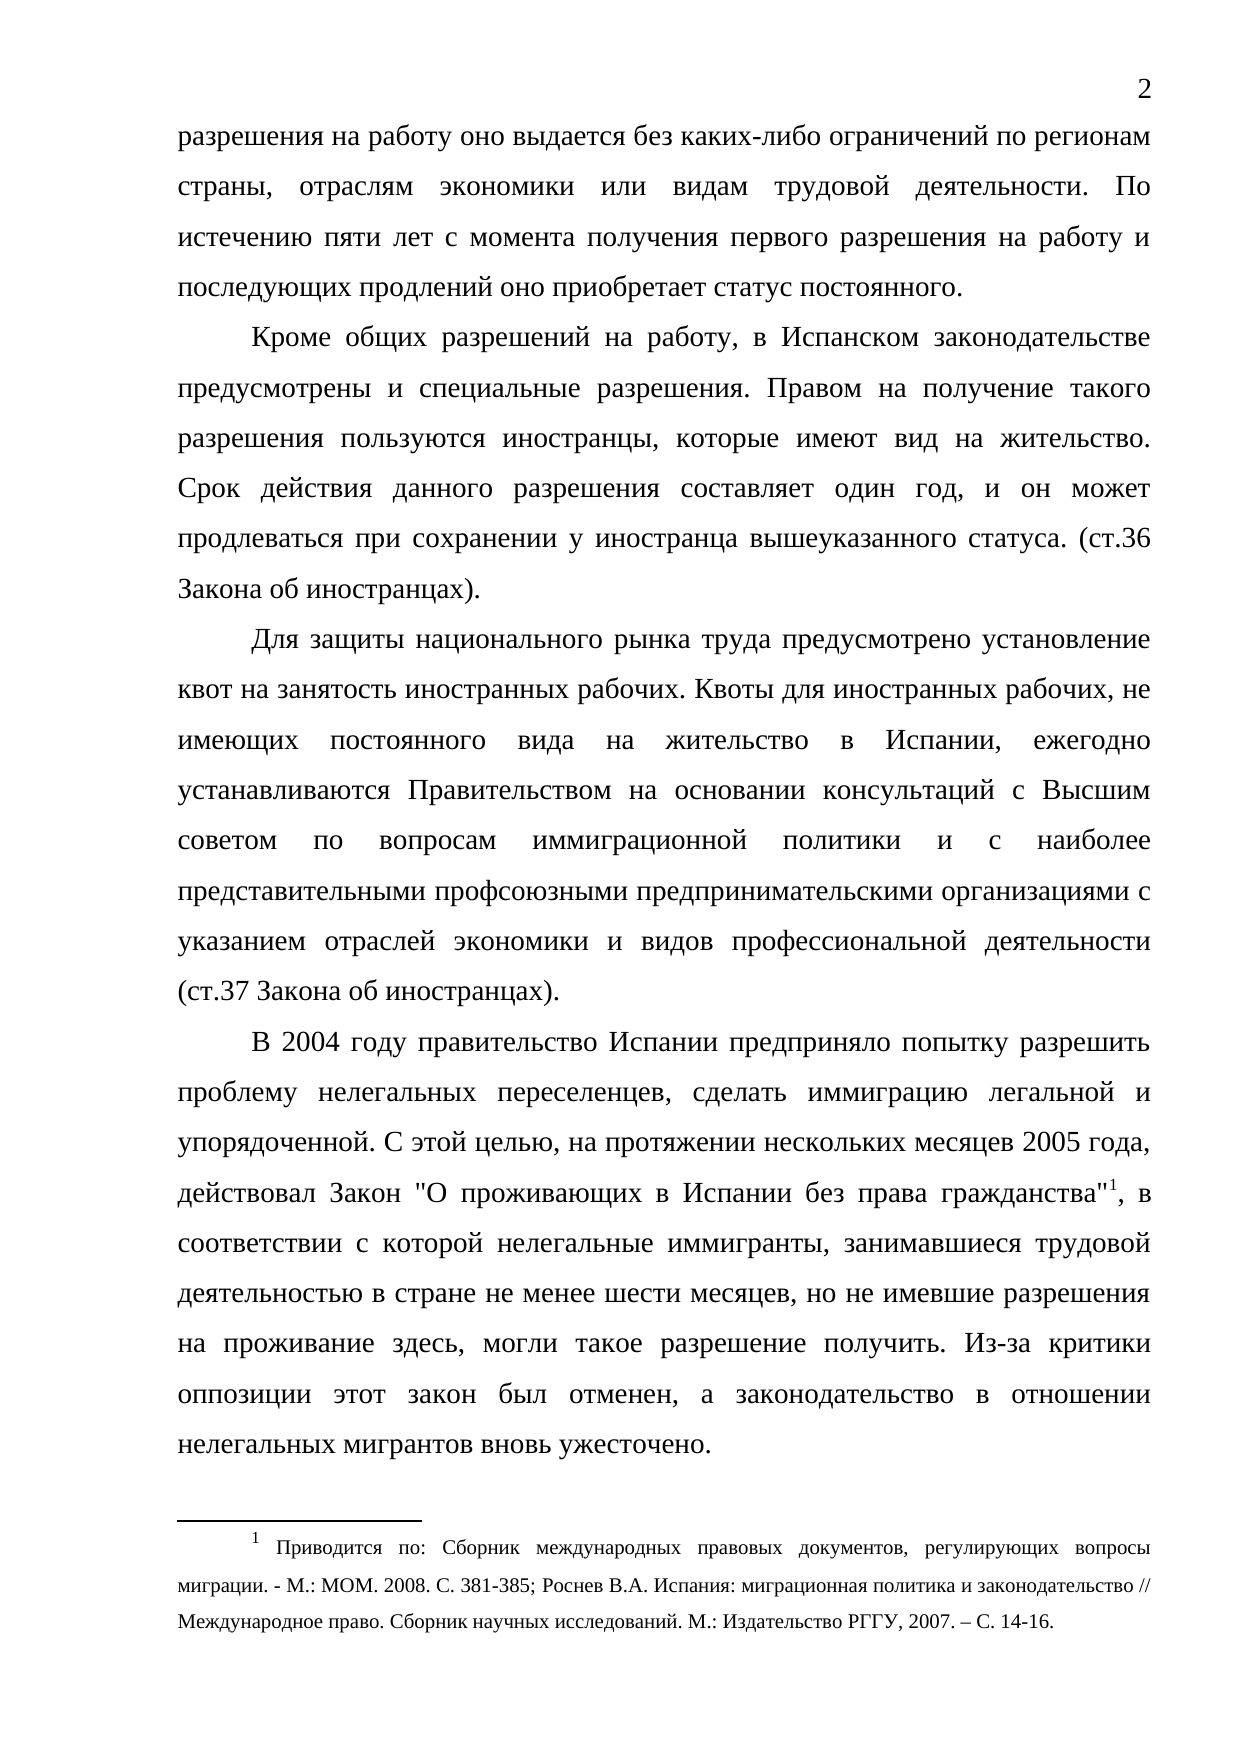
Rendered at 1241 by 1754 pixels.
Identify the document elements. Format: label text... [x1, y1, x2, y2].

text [177, 118, 1152, 303]
text В 2004 году правительство Испании предприняло попытку разрешить проблему нелегальных переселенцев, сделать иммиграцию легальной и упорядоченной. С этой целью, на протяжении нескольких месяцев 2005 года, действовал Закон "О проживающих в Испании без права гражданства", в соответствии с которой нелегальные иммигранты, занимавшиеся трудовой деятельностью в стране не менее шести месяцев, но не имевшие разрешения на проживание здесь, могли такое разрешение получить. Из-за критики оппозиции этот закон был отменен, а законодательство в отношении нелегальных мигрантов вновь ужесточено. [177, 1024, 1152, 1460]
text Кроме общих разрешений на работу, в Испанском законодательстве предусмотрены и специальные разрешения. Правом на получение такого разрешения пользуются иностранцы, которые имеют вид на жительство. Срок действия данного разрешения составляет один год, и он может продлеваться при сохранении у иностранца вышеуказанного статуса. (ст.36 Закона об иностранцах). [177, 319, 1152, 604]
text Для защиты национального рынка труда предусмотрено установление квот на занятость иностранных рабочих. Квоты для иностранных рабочих, не имеющих постоянного вида на жительство в Испании, ежегодно устанавливаются Правительством на основании консультаций с Высшим советом по вопросам иммиграционной политики и с наиболее представительными профсоюзными предпринимательскими организациями с указанием отраслей экономики и видов профессиональной деятельности (ст.37 Закона об иностранцах). [177, 621, 1152, 1007]
